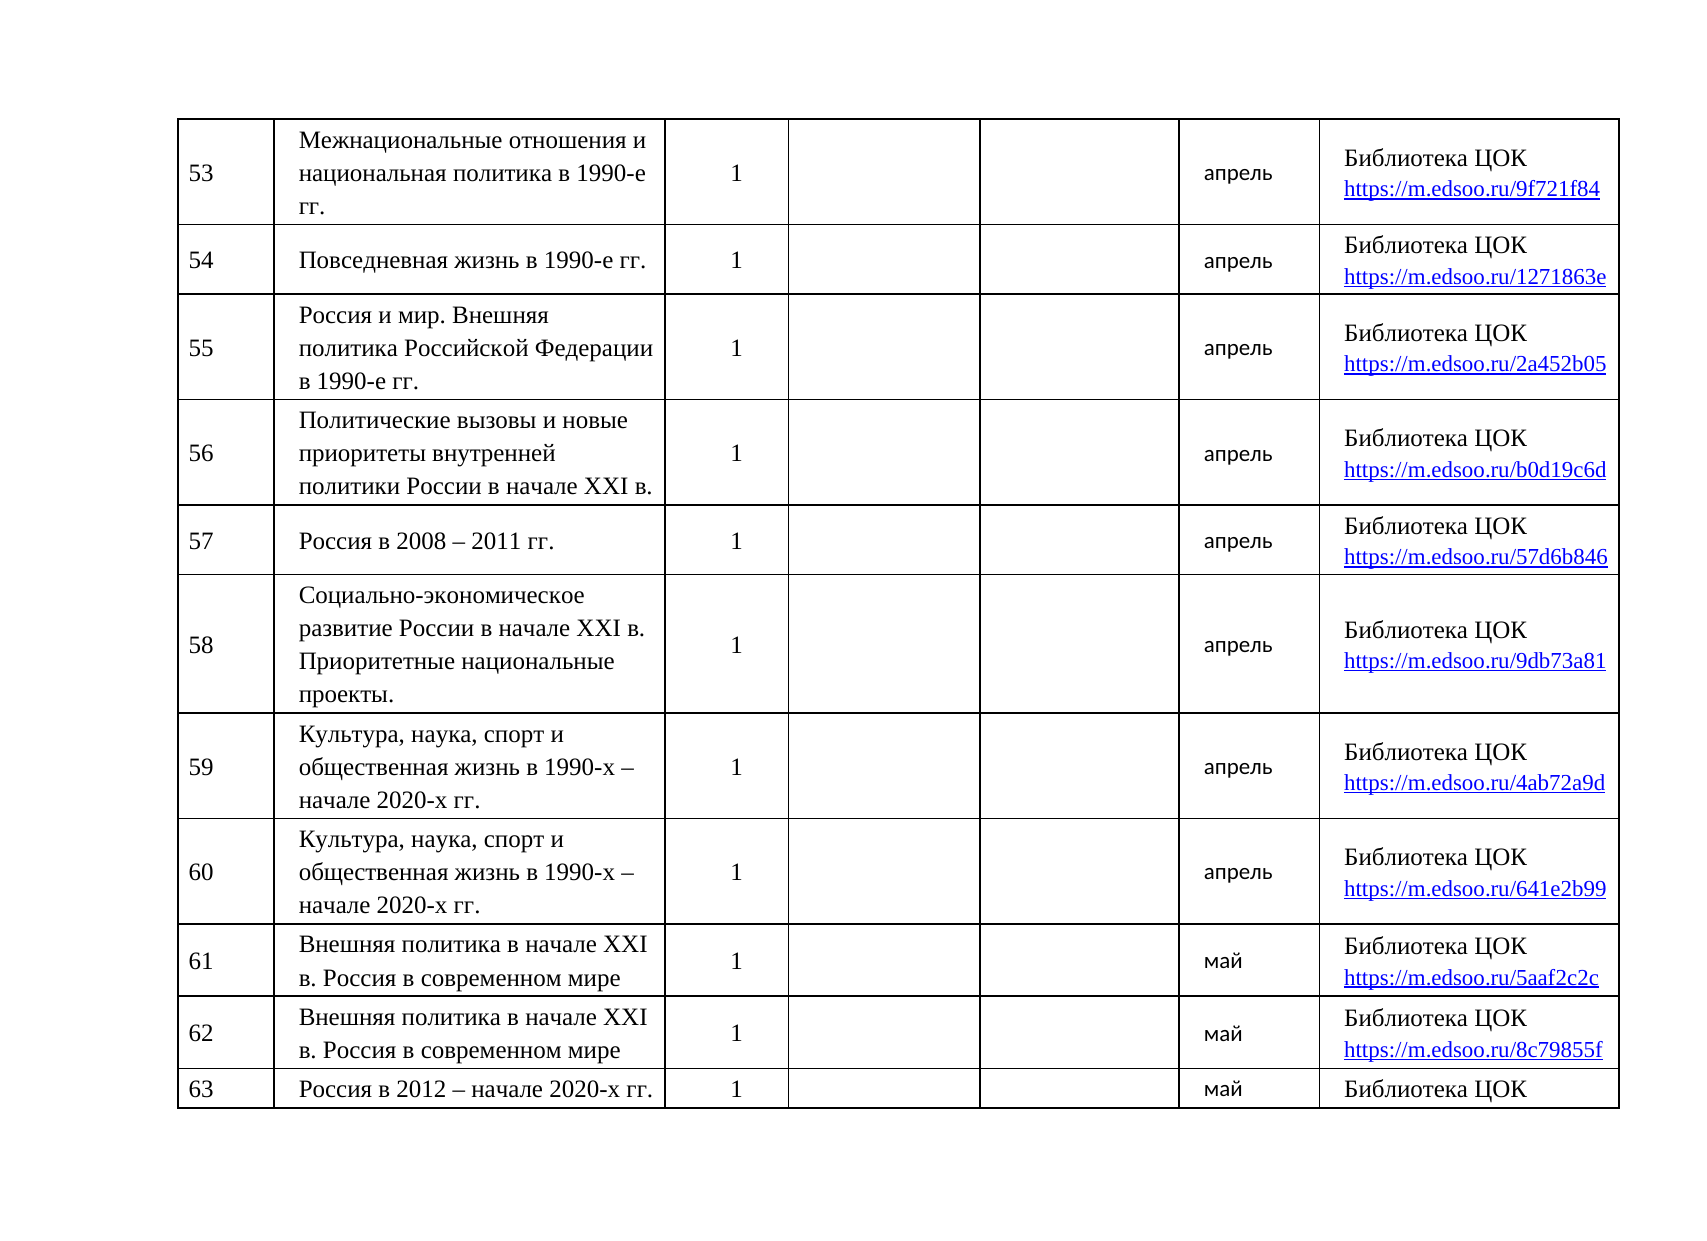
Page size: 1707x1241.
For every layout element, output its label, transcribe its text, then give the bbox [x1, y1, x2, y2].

table_cell май [1180, 997, 1319, 1068]
table_cell 58 [179, 575, 273, 712]
table_cell [789, 120, 979, 223]
table_cell Библиотека ЦОК https://m.edsoo.ru/57d6b846 [1320, 506, 1618, 573]
table_cell [789, 225, 979, 293]
table_cell 59 [179, 714, 273, 817]
table_cell май [1180, 925, 1319, 995]
table_cell [789, 1069, 979, 1107]
table_cell Библиотека ЦОК https://m.edsoo.ru/9db73a81 [1320, 575, 1618, 712]
table_cell 63 [179, 1069, 273, 1107]
table_cell [981, 819, 1178, 923]
table_cell [981, 925, 1178, 995]
table_cell апрель [1180, 714, 1319, 817]
table_cell Библиотека ЦОК https://m.edsoo.ru/2a452b05 [1320, 295, 1618, 398]
table_cell 56 [179, 400, 273, 504]
table_cell [789, 714, 979, 817]
table_cell [981, 997, 1178, 1068]
table_cell Библиотека ЦОК https://m.edsoo.ru/641e2b99 [1320, 819, 1618, 923]
table_cell 1 [666, 225, 788, 293]
table_cell Внешняя политика в начале ХХI в. Россия в современном мире [275, 925, 664, 995]
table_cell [1320, 1069, 1618, 1107]
table_cell 1 [666, 819, 788, 923]
table_cell 1 [666, 714, 788, 817]
table_cell Библиотека ЦОК https://m.edsoo.ru/1271863e [1320, 225, 1618, 293]
table_cell апрель [1180, 400, 1319, 504]
table_cell 55 [179, 295, 273, 398]
table_cell Библиотека ЦОК https://m.edsoo.ru/9f721f84 [1320, 120, 1618, 223]
table_cell апрель [1180, 819, 1319, 923]
table_cell апрель [1180, 225, 1319, 293]
table_cell 1 [666, 506, 788, 573]
table_cell Социально-экономическое развитие России в начале ХХI в. Приоритетные национальные проекты. [275, 575, 664, 712]
table_cell [981, 714, 1178, 817]
table_cell [789, 925, 979, 995]
table_cell [981, 1069, 1178, 1107]
table_cell 1 [666, 925, 788, 995]
table_cell Повседневная жизнь в 1990-е гг. [275, 225, 664, 293]
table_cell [275, 1069, 664, 1107]
table_cell 1 [666, 120, 788, 223]
table_cell Межнациональные отношения и национальная политика в 1990-е гг. [275, 120, 664, 223]
table_cell май [1180, 1069, 1319, 1107]
table_cell Библиотека ЦОК https://m.edsoo.ru/b0d19c6d [1320, 400, 1618, 504]
table_cell [789, 295, 979, 398]
table_cell 62 [179, 997, 273, 1068]
table_cell [981, 506, 1178, 573]
table_cell [981, 225, 1178, 293]
table_cell 60 [179, 819, 273, 923]
table_cell [981, 400, 1178, 504]
table_cell [789, 997, 979, 1068]
table_cell 1 [666, 295, 788, 398]
table_cell 53 [179, 120, 273, 223]
table_cell Библиотека ЦОК https://m.edsoo.ru/5aaf2c2c [1320, 925, 1618, 995]
table_cell 57 [179, 506, 273, 573]
table_cell Библиотека ЦОК https://m.edsoo.ru/4ab72a9d [1320, 714, 1618, 817]
table_cell 61 [179, 925, 273, 995]
table_cell [789, 575, 979, 712]
table_cell апрель [1180, 506, 1319, 573]
table_cell Россия и мир. Внешняя политика Российской Федерации в 1990-е гг. [275, 295, 664, 398]
table_cell апрель [1180, 295, 1319, 398]
table_cell апрель [1180, 120, 1319, 223]
table_cell 1 [666, 575, 788, 712]
table_cell [981, 120, 1178, 223]
table_cell 1 [666, 400, 788, 504]
table_cell Внешняя политика в начале ХХI в. Россия в современном мире [275, 997, 664, 1068]
table_cell 54 [179, 225, 273, 293]
table_cell Библиотека ЦОК https://m.edsoo.ru/8c79855f [1320, 997, 1618, 1068]
table_cell [981, 575, 1178, 712]
table_cell Политические вызовы и новые приоритеты внутренней политики России в начале ХХI в. [275, 400, 664, 504]
table_cell Культура, наука, спорт и общественная жизнь в 1990-х – начале 2020-х гг. [275, 819, 664, 923]
table_cell Культура, наука, спорт и общественная жизнь в 1990-х – начале 2020-х гг. [275, 714, 664, 817]
table_cell апрель [1180, 575, 1319, 712]
table_cell [981, 295, 1178, 398]
table_cell Россия в 2008 – 2011 гг. [275, 506, 664, 573]
table_cell [789, 819, 979, 923]
table_cell 1 [666, 1069, 788, 1107]
table_cell [789, 506, 979, 573]
table_cell 1 [666, 997, 788, 1068]
table_cell [789, 400, 979, 504]
